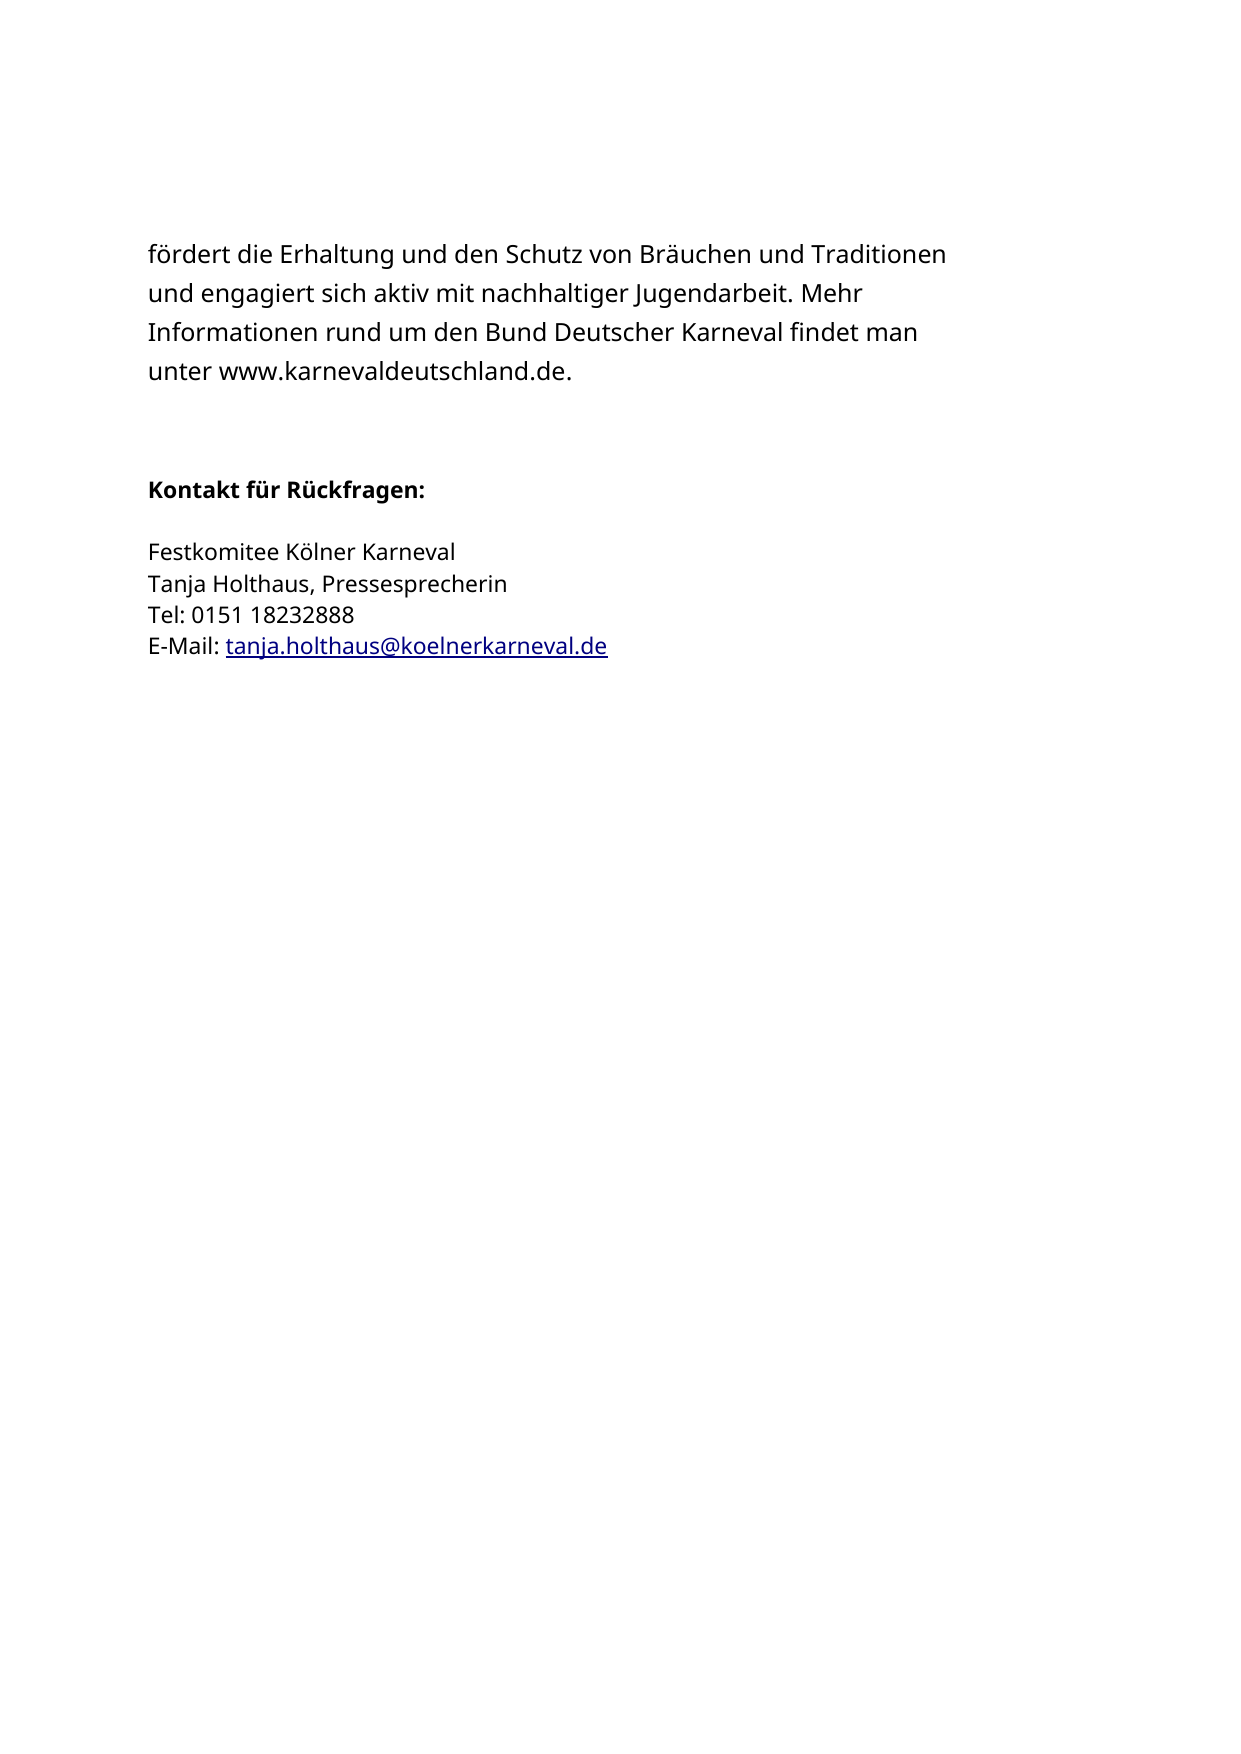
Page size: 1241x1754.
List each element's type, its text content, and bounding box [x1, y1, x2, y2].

text Kontakt für Rückfragen: [148, 474, 974, 505]
text Tel: 0151 18232888 [148, 599, 974, 630]
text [148, 236, 974, 388]
text E-Mail: tanja.holthaus@koelnerkarneval.de [148, 630, 974, 661]
text Festkomitee Kölner Karneval [148, 536, 974, 567]
text Tanja Holthaus, Pressesprecherin [148, 567, 974, 599]
